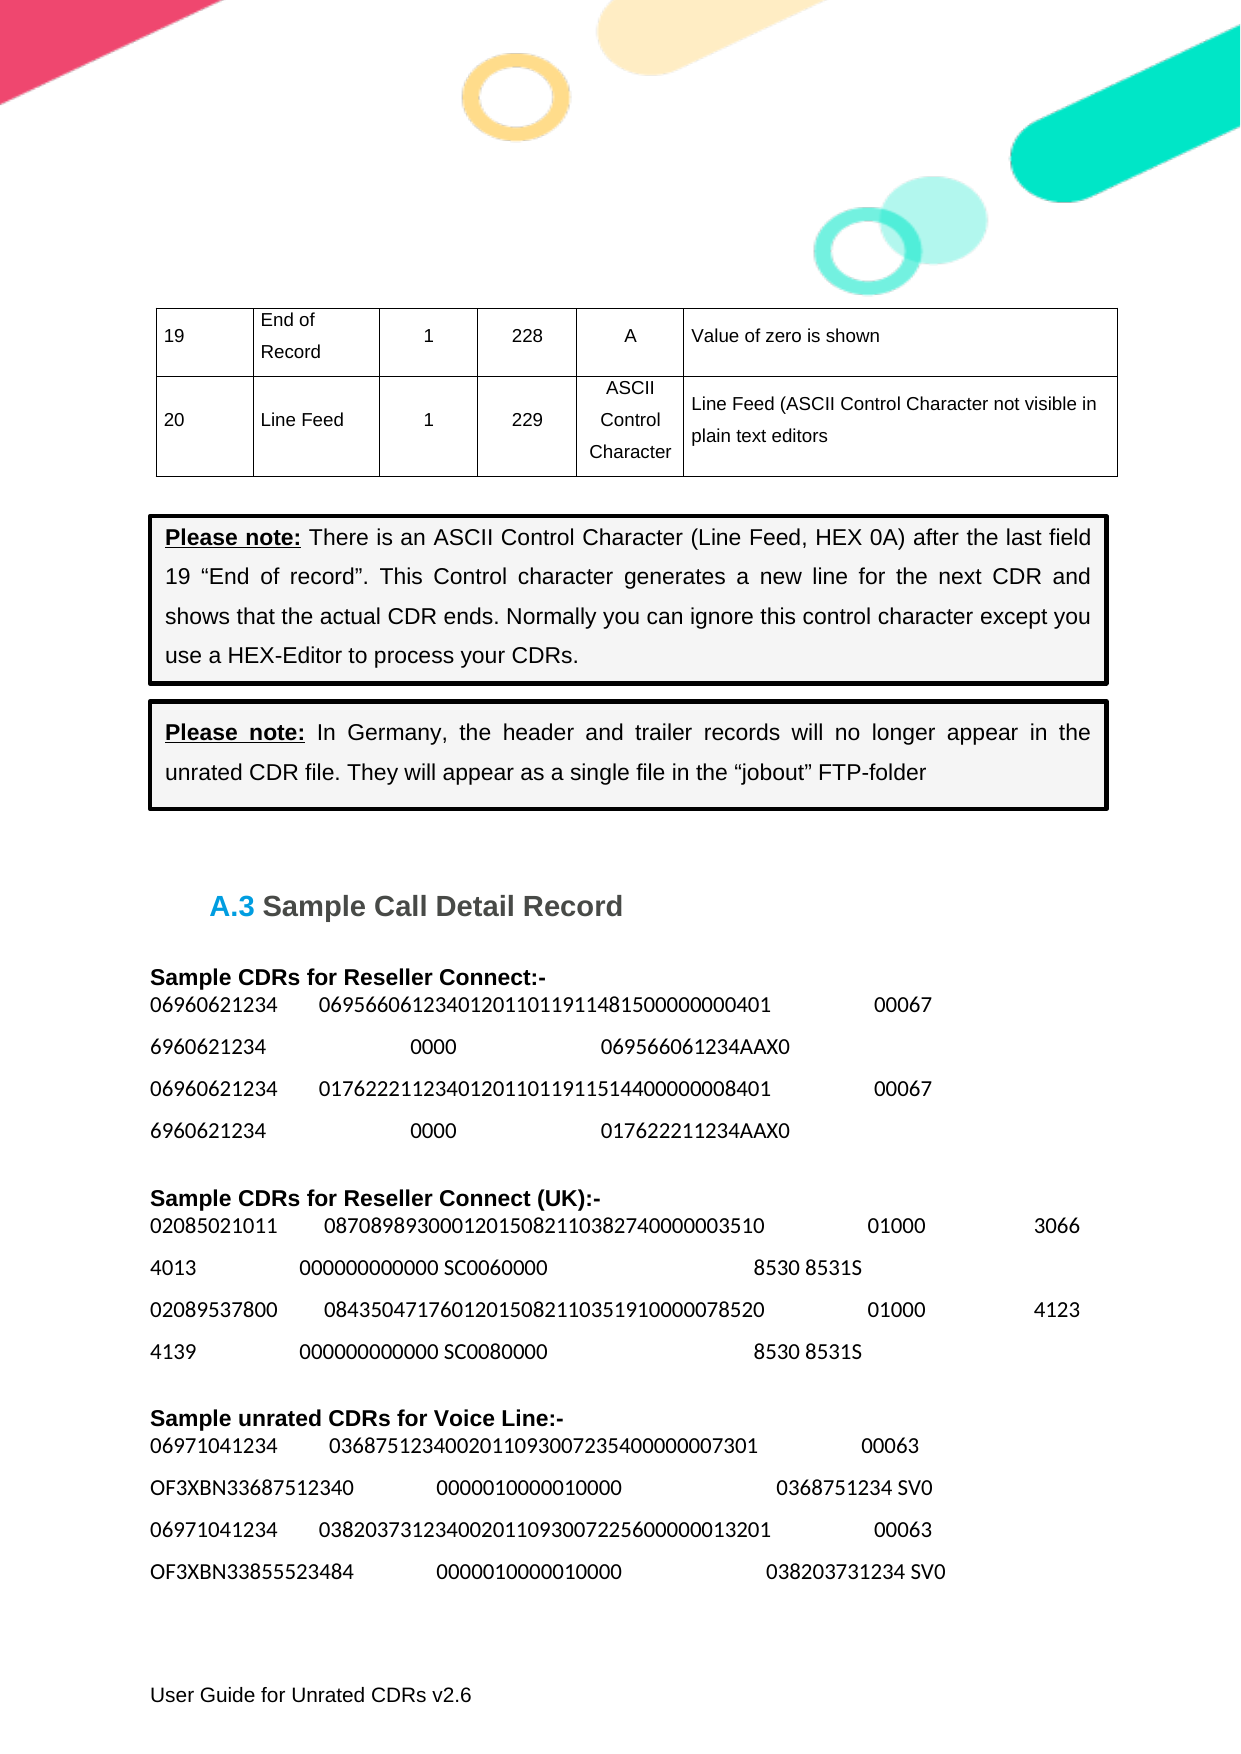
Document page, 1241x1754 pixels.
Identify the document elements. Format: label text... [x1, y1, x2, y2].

text 06971041234 0368751234002011093007235400000007301 00063 OF3XBN33687512340 0000010000010000 0368751234 SV0 [150, 1431, 1090, 1501]
table_cell 1 [380, 377, 477, 476]
table_cell 228 [478, 309, 576, 376]
text Sample CDRs for Reseller Connect (UK):- [150, 1184, 1090, 1211]
table_cell Value of zero is shown [684, 309, 1117, 376]
table_cell 1 [380, 309, 477, 376]
text 06971041234 038203731234002011093007225600000013201 00063 OF3XBN33855523484 0000010000010000 038203731234 SV0 [150, 1515, 1090, 1585]
table_cell End of Record [254, 309, 379, 376]
table_cell 229 [478, 377, 576, 476]
text Sample CDRs for Reseller Connect:- [150, 964, 1090, 990]
text 06960621234 069566061234012011011911481500000000401 00067 6960621234 0000 069566061234AAX0 [150, 990, 1090, 1060]
text Sample unrated CDRs for Voice Line:- [150, 1405, 1090, 1431]
table_cell 20 [157, 377, 253, 476]
picture [0, 0, 1241, 307]
table_cell A [577, 309, 683, 376]
table_cell Line Feed (ASCII Control Character not visible in plain text editors [684, 377, 1117, 476]
table_cell Line Feed [254, 377, 379, 476]
text 02085021011 08708989300012015082110382740000003510 01000 3066 4013 000000000000 SC0060000 8530 8531S [150, 1211, 1090, 1281]
text 06960621234 017622211234012011011911514400000008401 00067 6960621234 0000 017622211234AAX0 [150, 1074, 1090, 1144]
table_cell 19 [157, 309, 253, 376]
text 02089537800 08435047176012015082110351910000078520 01000 4123 4139 000000000000 SC0080000 8530 8531S [150, 1295, 1090, 1365]
table_cell ASCII Control Character [577, 377, 683, 476]
list Sample Call Detail Record [209, 888, 1090, 922]
